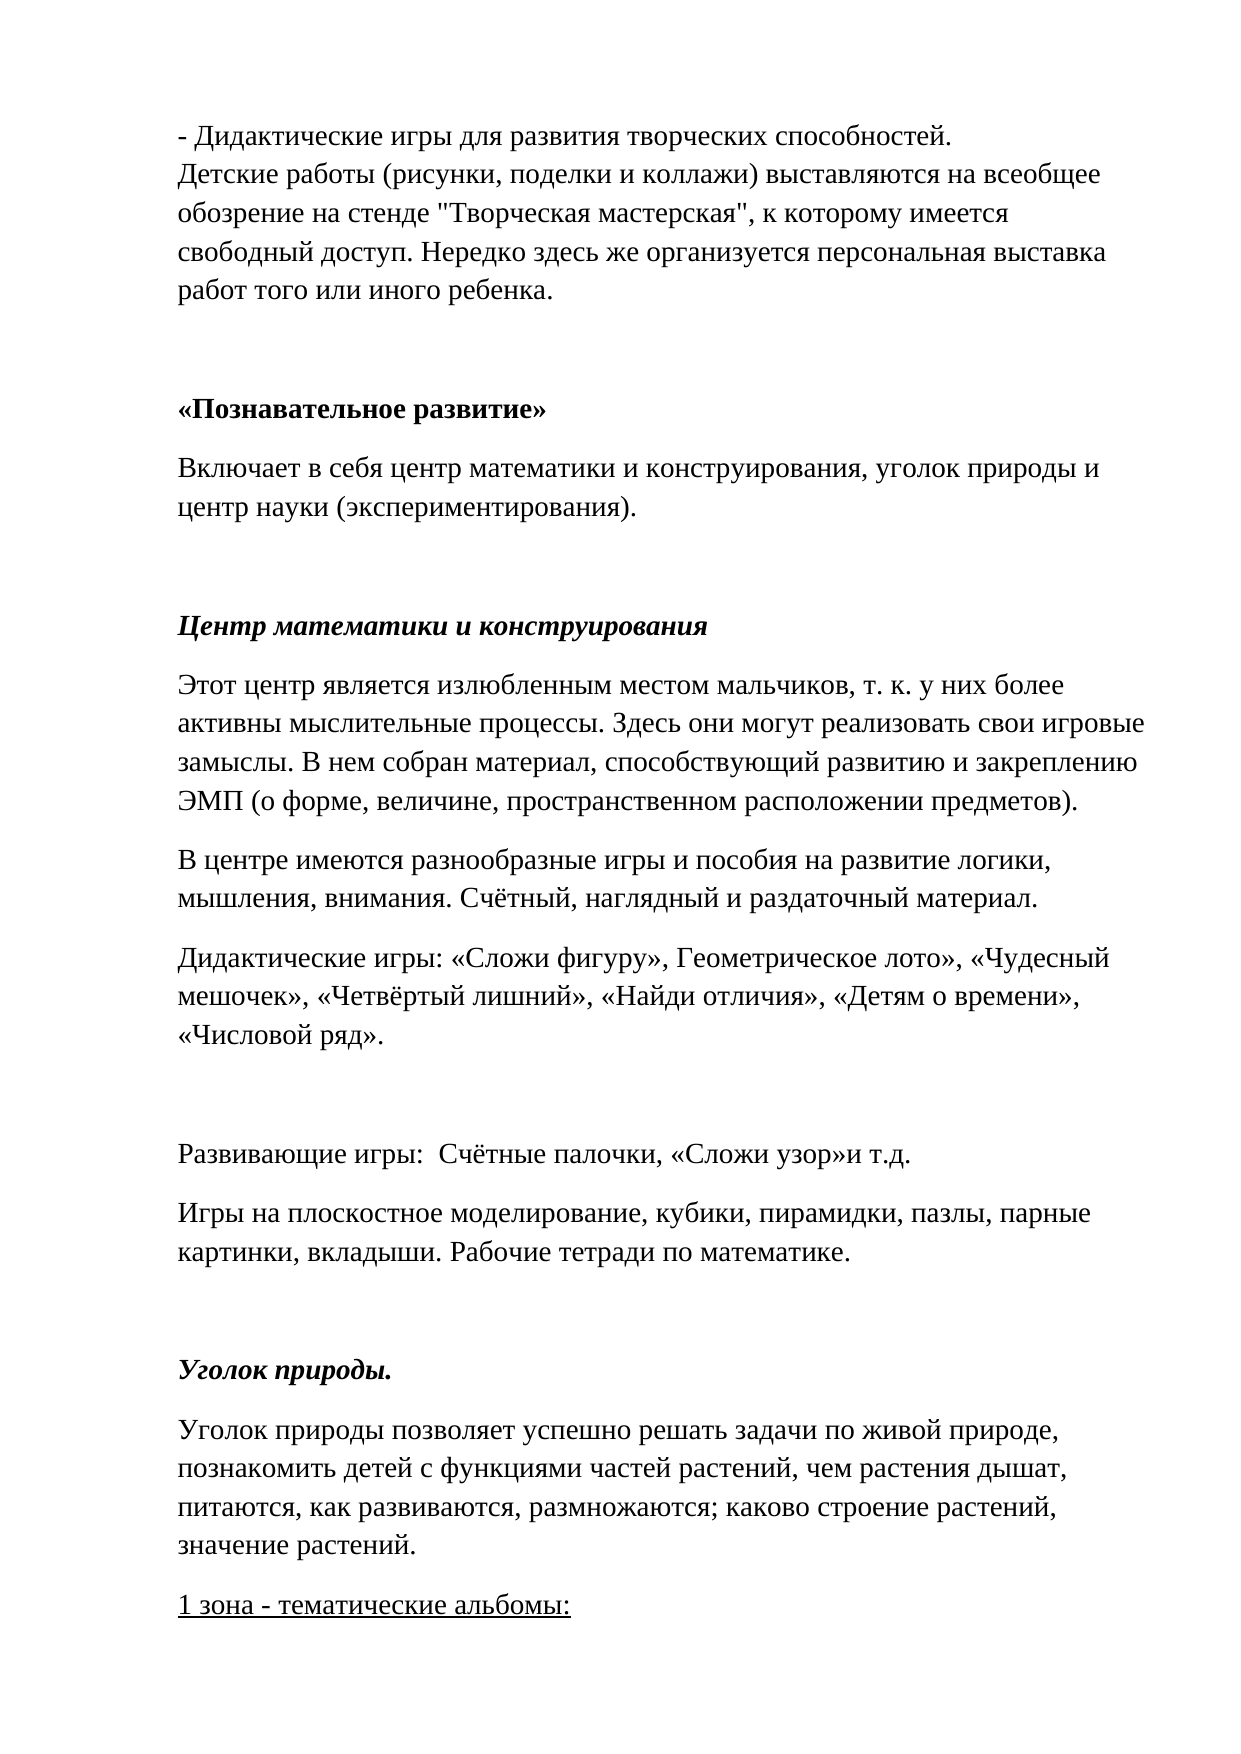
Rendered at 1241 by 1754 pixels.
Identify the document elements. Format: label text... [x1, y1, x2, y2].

text Центр математики и конструирования [177, 608, 1152, 641]
text Уголок природы. [177, 1352, 1152, 1386]
text Игры на плоскостное моделирование, кубики, пирамидки, пазлы, парные картинки, вкладыши. Рабочие тетради по математике. [177, 1195, 1152, 1267]
text В центре имеются разнообразные игры и пособия на развитие логики, мышления, внимания. Счётный, наглядный и раздаточный материал. [177, 842, 1152, 914]
text Уголок природы позволяет успешно решать задачи по живой природе, познакомить детей с функциями частей растений, чем растения дышат, питаются, как развиваются, размножаются; каково строение растений, значение растений. [177, 1412, 1152, 1561]
text Включает в себя центр математики и конструирования, уголок природы и центр науки (экспериментирования). [177, 450, 1152, 522]
text - Дидактические игры для развития творческих способностей. [177, 118, 1152, 152]
text Дидактические игры: «Сложи фигуру», Геометрическое лото», «Чудесный мешочек», «Четвёртый лишний», «Найди отличия», «Детям о времени», «Числовой ряд». [177, 940, 1152, 1051]
text Развивающие игры: Счётные палочки, «Сложи узор»и т.д. [177, 1136, 1152, 1169]
text «Познавательное развитие» [177, 391, 1152, 424]
text 1 зона - тематические альбомы: [177, 1587, 1152, 1620]
text Этот центр является излюбленным местом мальчиков, т. к. у них более активны мыслительные процессы. Здесь они могут реализовать свои игровые замыслы. В нем собран материал, способствующий развитию и закреплению ЭМП (о форме, величине, пространственном расположении предметов). [177, 667, 1152, 816]
text Детские работы (рисунки, поделки и коллажи) выставляются на всеобщее обозрение на стенде "Творческая мастерская", к которому имеется свободный доступ. Нередко здесь же организуется персональная выставка работ того или иного ребенка. [177, 157, 1152, 306]
